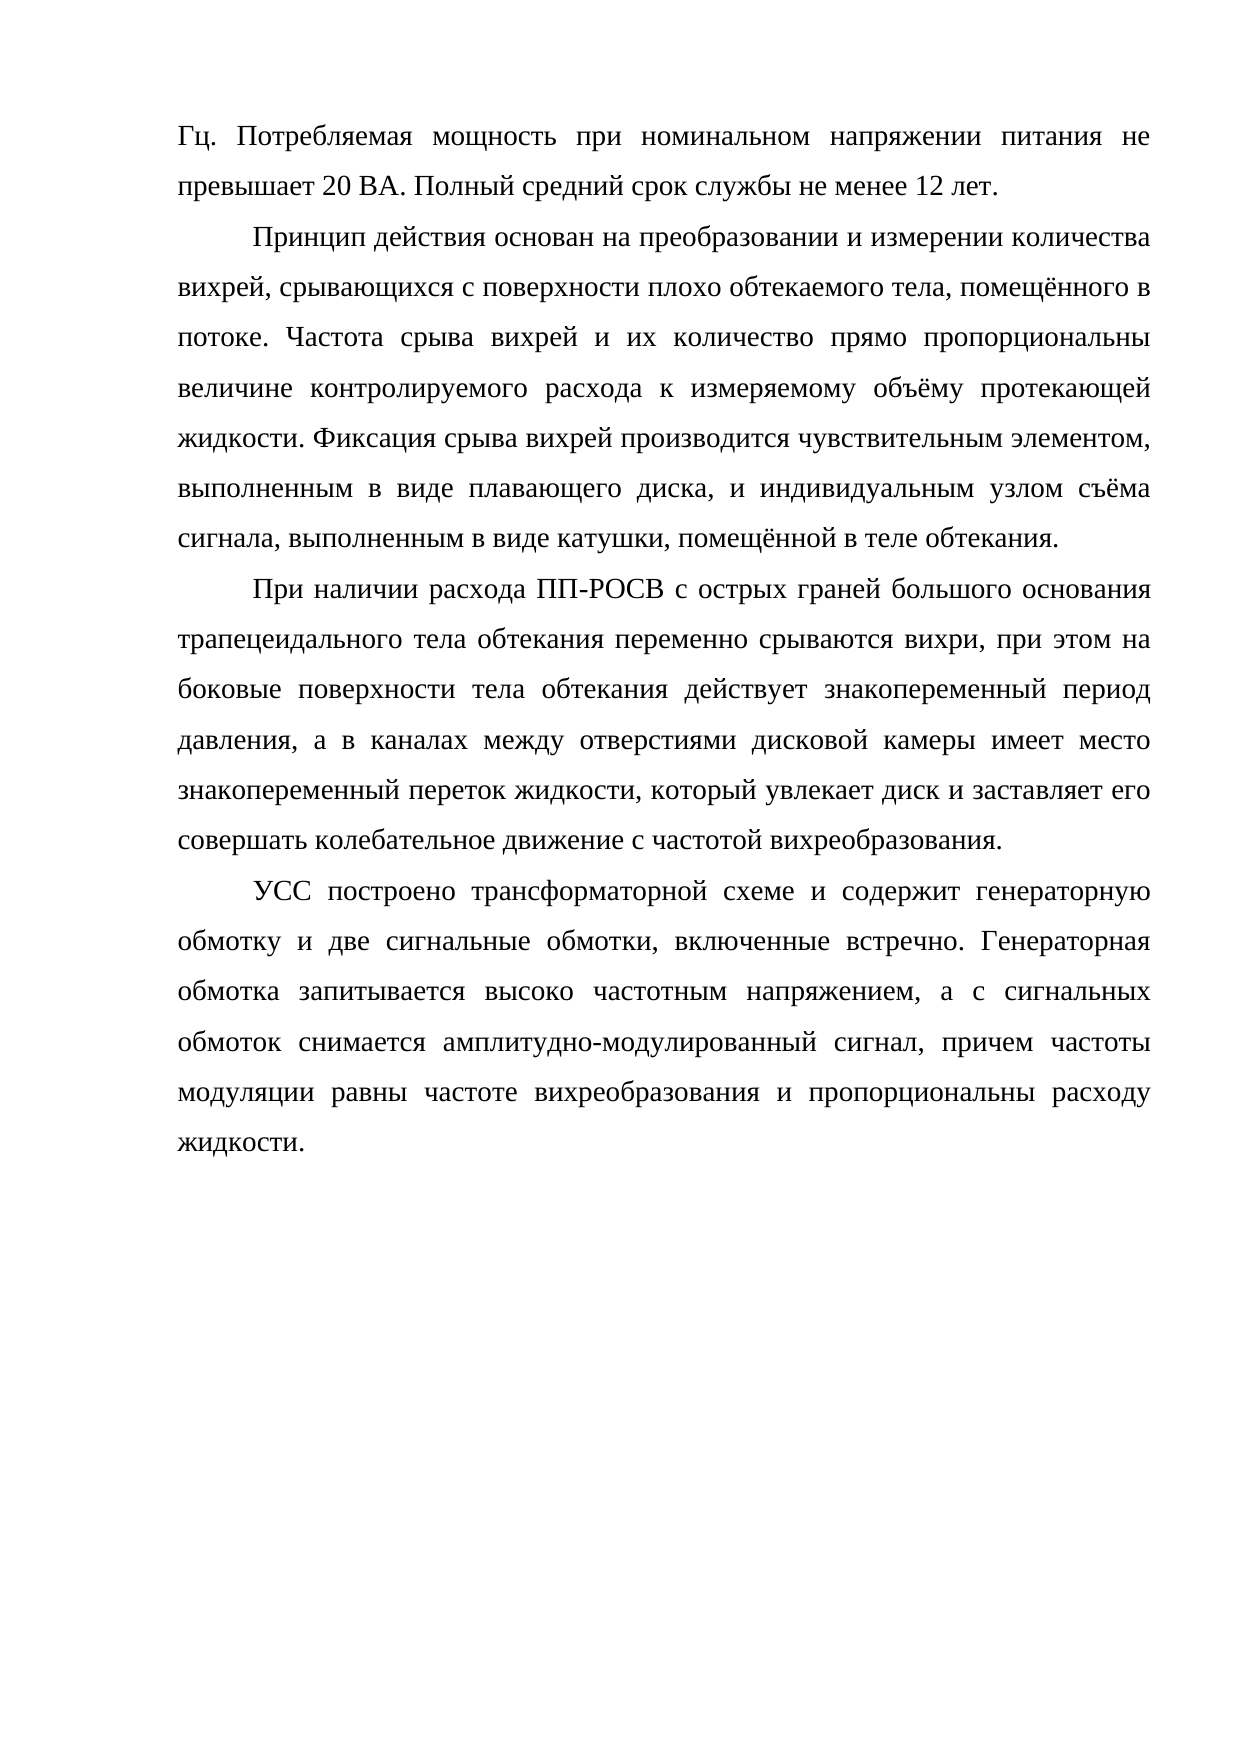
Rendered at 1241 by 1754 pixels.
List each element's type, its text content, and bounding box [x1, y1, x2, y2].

text УСС построено трансформаторной схеме и содержит генераторную обмотку и две сигнальные обмотки, включенные встречно. Генераторная обмотка запитывается высоко частотным напряжением, а с сигнальных обмоток снимается амплитудно-модулированный сигнал, причем частоты модуляции равны частоте вихреобразования и пропорциональны расходу жидкости. [177, 873, 1152, 1158]
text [177, 118, 1152, 202]
text При наличии расхода ПП-РОСВ с острых граней большого основания трапецеидального тела обтекания переменно срываются вихри, при этом на боковые поверхности тела обтекания действует знакопеременный период давления, а в каналах между отверстиями дисковой камеры имеет место знакопеременный переток жидкости, который увлекает диск и заставляет его совершать колебательное движение с частотой вихреобразования. [177, 571, 1152, 856]
text Принцип действия основан на преобразовании и измерении количества вихрей, срывающихся с поверхности плохо обтекаемого тела, помещённого в потоке. Частота срыва вихрей и их количество прямо пропорциональны величине контролируемого расхода к измеряемому объёму протекающей жидкости. Фиксация срыва вихрей производится чувствительным элементом, выполненным в виде плавающего диска, и индивидуальным узлом съёма сигнала, выполненным в виде катушки, помещённой в теле обтекания. [177, 219, 1152, 554]
